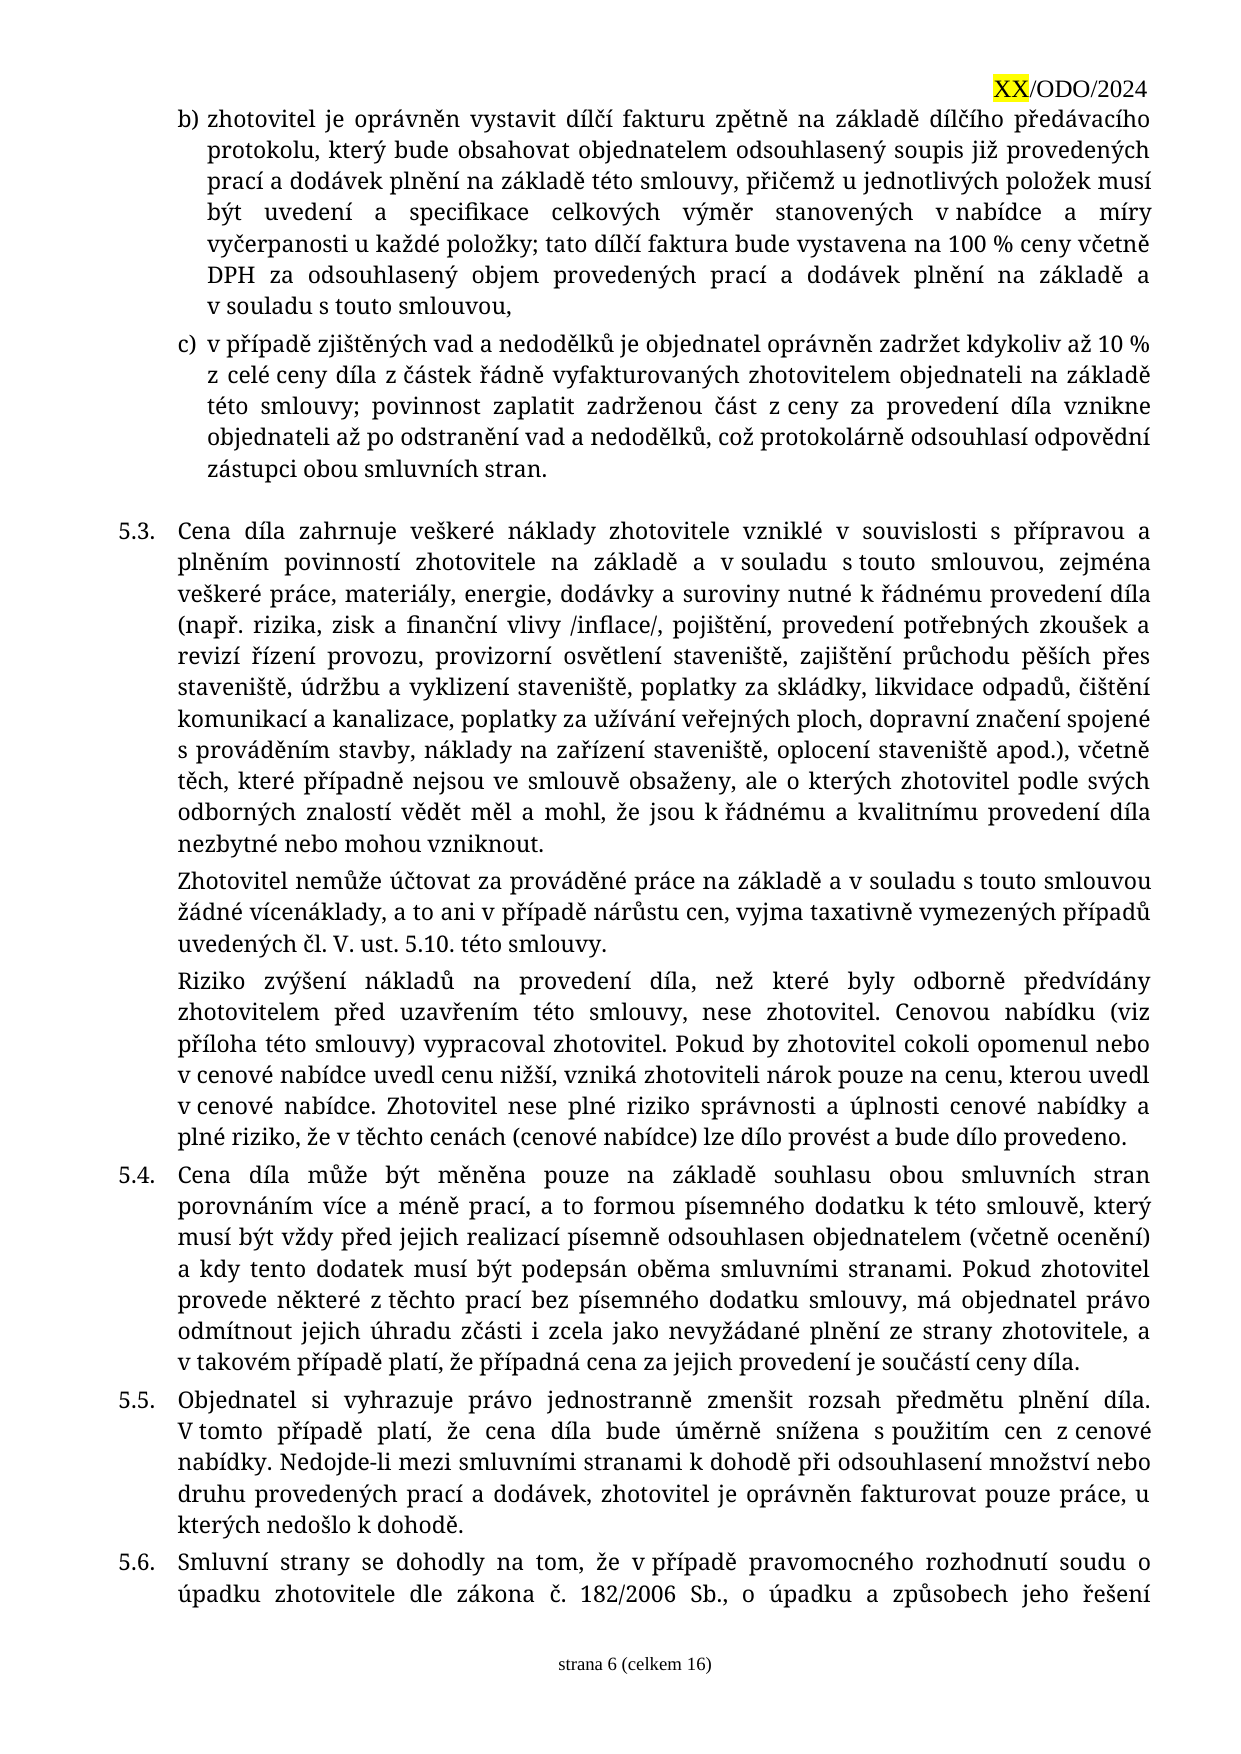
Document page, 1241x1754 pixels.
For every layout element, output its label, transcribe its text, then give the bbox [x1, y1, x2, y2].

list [118, 1546, 1152, 1609]
list Cena díla zahrnuje veškeré náklady zhotovitele vzniklé v souvislosti s přípravou a plněním povinností zhotovitele na základě a v souladu s touto smlouvou, zejména veškeré práce, materiály, energie, dodávky a suroviny nutné k řádnému provedení díla (např. rizika, zisk a finanční vlivy /inflace/, pojištění, provedení potřebných zkoušek a revizí řízení provozu, provizorní osvětlení staveniště, zajištění průchodu pěších přes staveniště, údržbu a vyklizení staveniště, poplatky za skládky, likvidace odpadů, čištění komunikací a kanalizace, poplatky za užívání veřejných ploch, dopravní značení spojené s prováděním stavby, náklady na zařízení staveniště, oplocení staveniště apod.), včetně těch, které případně nejsou ve smlouvě obsaženy, ale o kterých zhotovitel podle svých odborných znalostí vědět měl a mohl, že jsou k řádnému a kvalitnímu provedení díla nezbytné nebo mohou vzniknout. [118, 515, 1152, 859]
text Riziko zvýšení nákladů na provedení díla, než které byly odborně předvídány zhotovitelem před uzavřením této smlouvy, nese zhotovitel. Cenovou nabídku (viz příloha této smlouvy) vypracoval zhotovitel. Pokud by zhotovitel cokoli opomenul nebo v cenové nabídce uvedl cenu nižší, vzniká zhotoviteli nárok pouze na cenu, kterou uvedl v cenové nabídce. Zhotovitel nese plné riziko správnosti a úplnosti cenové nabídky a plné riziko, že v těchto cenách (cenové nabídce) lze dílo provést a bude dílo provedeno. [177, 965, 1152, 1152]
list Objednatel si vyhrazuje právo jednostranně zmenšit rozsah předmětu plnění díla. V tomto případě platí, že cena díla bude úměrně snížena s použitím cen z cenové nabídky. Nedojde-li mezi smluvními stranami k dohodě při odsouhlasení množství nebo druhu provedených prací a dodávek, zhotovitel je oprávněn fakturovat pouze práce, u kterých nedošlo k dohodě. [118, 1384, 1152, 1540]
text Zhotovitel nemůže účtovat za prováděné práce na základě a v souladu s touto smlouvou žádné vícenáklady, a to ani v případě nárůstu cen, vyjma taxativně vymezených případů uvedených čl. V. ust. 5.10. této smlouvy. [177, 865, 1152, 959]
list v případě zjištěných vad a nedodělků je objednatel oprávněn zadržet kdykoliv až 10 % z celé ceny díla z částek řádně vyfakturovaných zhotovitelem objednateli na základě této smlouvy; povinnost zaplatit zadrženou část z ceny za provedení díla vznikne objednateli až po odstranění vad a nedodělků, což protokolárně odsouhlasí odpovědní zástupci obou smluvních stran. [177, 327, 1152, 484]
list Cena díla může být měněna pouze na základě souhlasu obou smluvních stran porovnáním více a méně prací, a to formou písemného dodatku k této smlouvě, který musí být vždy před jejich realizací písemně odsouhlasen objednatelem (včetně ocenění) a kdy tento dodatek musí být podepsán oběma smluvními stranami. Pokud zhotovitel provede některé z těchto prací bez písemného dodatku smlouvy, má objednatel právo odmítnout jejich úhradu zčásti i zcela jako nevyžádané plnění ze strany zhotovitele, a v takovém případě platí, že případná cena za jejich provedení je součástí ceny díla. [118, 1159, 1152, 1377]
list zhotovitel je oprávněn vystavit dílčí fakturu zpětně na základě dílčího předávacího protokolu, který bude obsahovat objednatelem odsouhlasený soupis již provedených prací a dodávek plnění na základě této smlouvy, přičemž u jednotlivých položek musí být uvedení a specifikace celkových výměr stanovených v nabídce a míry vyčerpanosti u každé položky; tato dílčí faktura bude vystavena na 100 % ceny včetně DPH za odsouhlasený objem provedených prací a dodávek plnění na základě a v souladu s touto smlouvou, [177, 102, 1152, 321]
